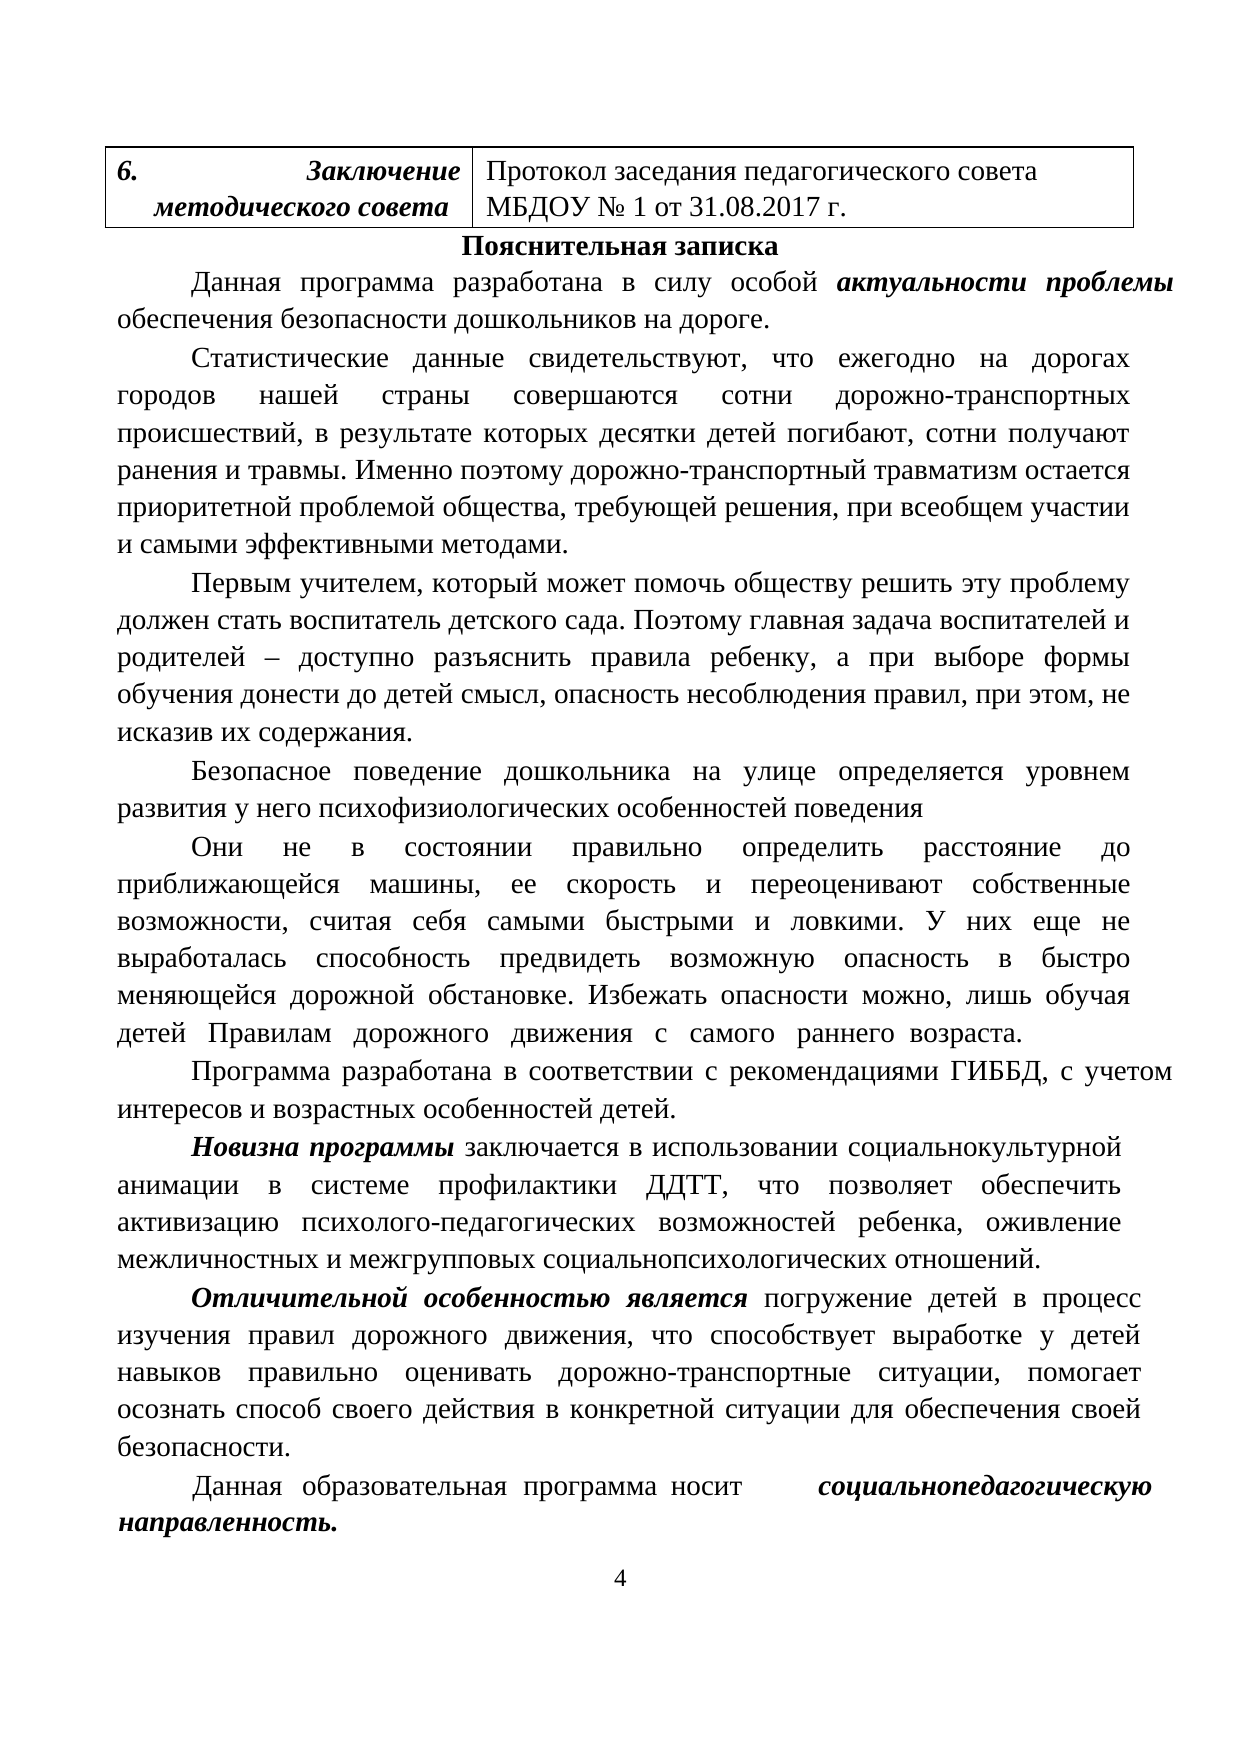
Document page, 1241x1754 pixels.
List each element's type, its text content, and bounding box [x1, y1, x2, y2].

table_cell 6. Заключение методического совета [106, 148, 472, 227]
table_cell Протокол заседания педагогического совета МБДОУ № 1 от 31.08.2017 г. [473, 148, 1133, 227]
text Безопасное поведение дошкольника на улице определяется уровнем развития у него психофизиологических особенностей поведения [117, 753, 1131, 823]
text Данная образовательная программа носит социальнопедагогическую направленность. [118, 1468, 1174, 1537]
text Первым учителем, который может помочь обществу решить эту проблему должен стать воспитатель детского сада. Поэтому главная задача воспитателей и родителей – доступно разъяснить правила ребенку, а при выборе формы обучения донести до детей смысл, опасность несоблюдения правил, при этом, не исказив их содержания. [117, 565, 1131, 747]
text Они не в состоянии правильно определить расстояние до приближающейся машины, ее скорость и переоценивают собственные возможности, считая себя самыми быстрыми и ловкими. У них еще не выработалась способность предвидеть возможную опасность в быстро меняющейся дорожной обстановке. Избежать опасности можно, лишь обучая детей Правилам дорожного движения с самого раннего возраста. [117, 829, 1131, 1048]
text Отличительной особенностью является погружение детей в процесс изучения правил дорожного движения, что способствует выработке у детей навыков правильно оценивать дорожно-транспортные ситуации, помогает осознать способ своего действия в конкретной ситуации для обеспечения своей безопасности. [117, 1280, 1142, 1462]
text Статистические данные свидетельствуют, что ежегодно на дорогах городов нашей страны совершаются сотни дорожно-транспортных происшествий, в результате которых десятки детей погибают, сотни получают ранения и травмы. Именно поэтому дорожно-транспортный травматизм остается приоритетной проблемой общества, требующей решения, при всеобщем участии и самыми эффективными методами. [117, 340, 1131, 560]
text Программа разработана в соответствии с рекомендациями ГИББД, с учетом интересов и возрастных особенностей детей. [117, 1053, 1174, 1124]
text Данная программа разработана в силу особой актуальности проблемы обеспечения безопасности дошкольников на дороге. [117, 264, 1174, 335]
text Новизна программы заключается в использовании социальнокультурной анимации в системе профилактики ДДТТ, что позволяет обеспечить активизацию психолого-педагогических возможностей ребенка, оживление межличностных и межгрупповых социальнопсихологических отношений. [117, 1129, 1122, 1275]
subtitle Пояснительная записка [81, 228, 1159, 262]
